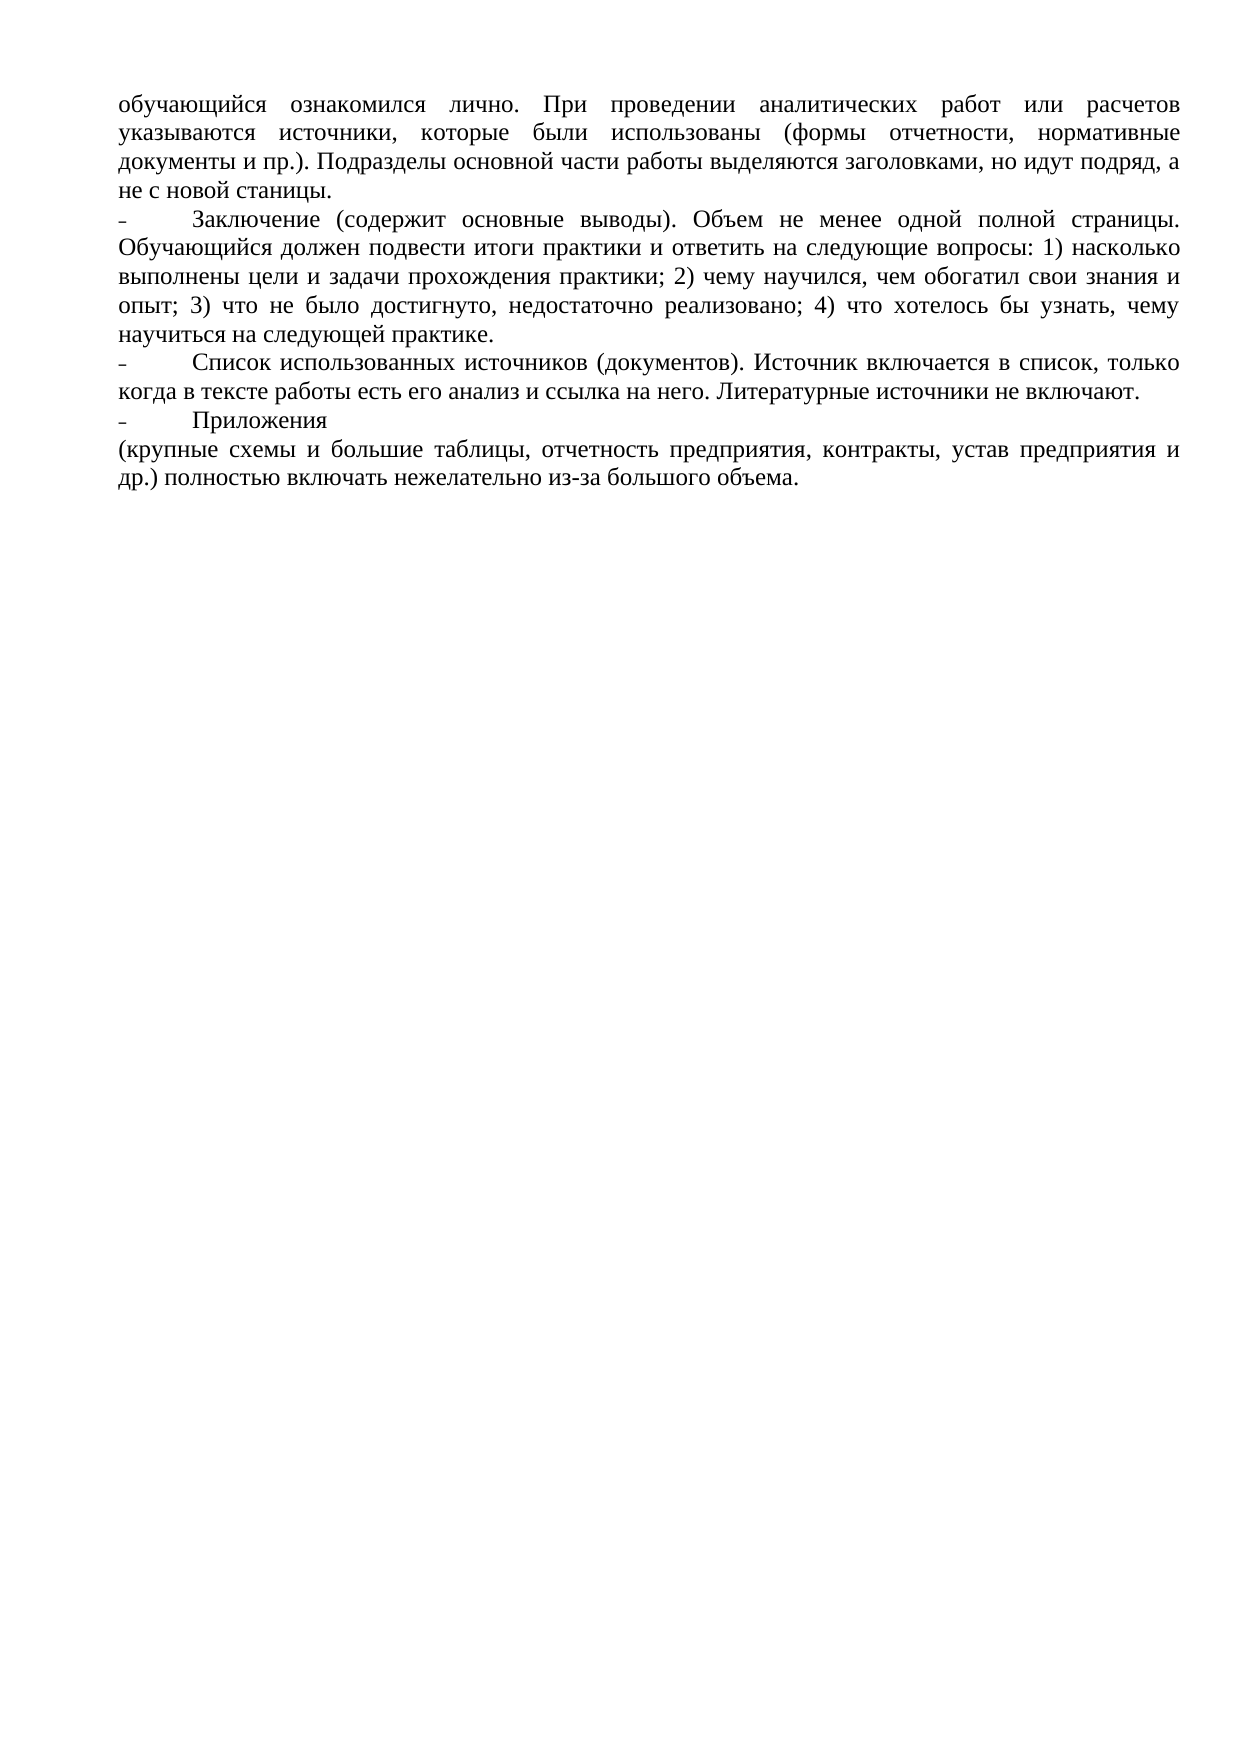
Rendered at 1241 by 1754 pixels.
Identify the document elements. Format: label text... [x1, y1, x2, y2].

text ˗ Список использованных источников (документов). Источник включается в список, только когда в тексте работы есть его анализ и ссылка на него. Литературные источники не включают. [118, 347, 1181, 405]
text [118, 89, 1181, 204]
text (крупные схемы и большие таблицы, отчетность предприятия, контракты, устав предприятия и др.) полностью включать нежелательно из-за большого объема. [118, 434, 1181, 491]
text ˗ Заключение (содержит основные выводы). Объем не менее одной полной страницы. Обучающийся должен подвести итоги практики и ответить на следующие вопросы: 1) насколько выполнены цели и задачи прохождения практики; 2) чему научился, чем обогатил свои знания и опыт; 3) что не было достигнуто, недостаточно реализовано; 4) что хотелось бы узнать, чему научиться на следующей практике. [118, 204, 1181, 347]
text ˗ Приложения [118, 405, 1181, 434]
